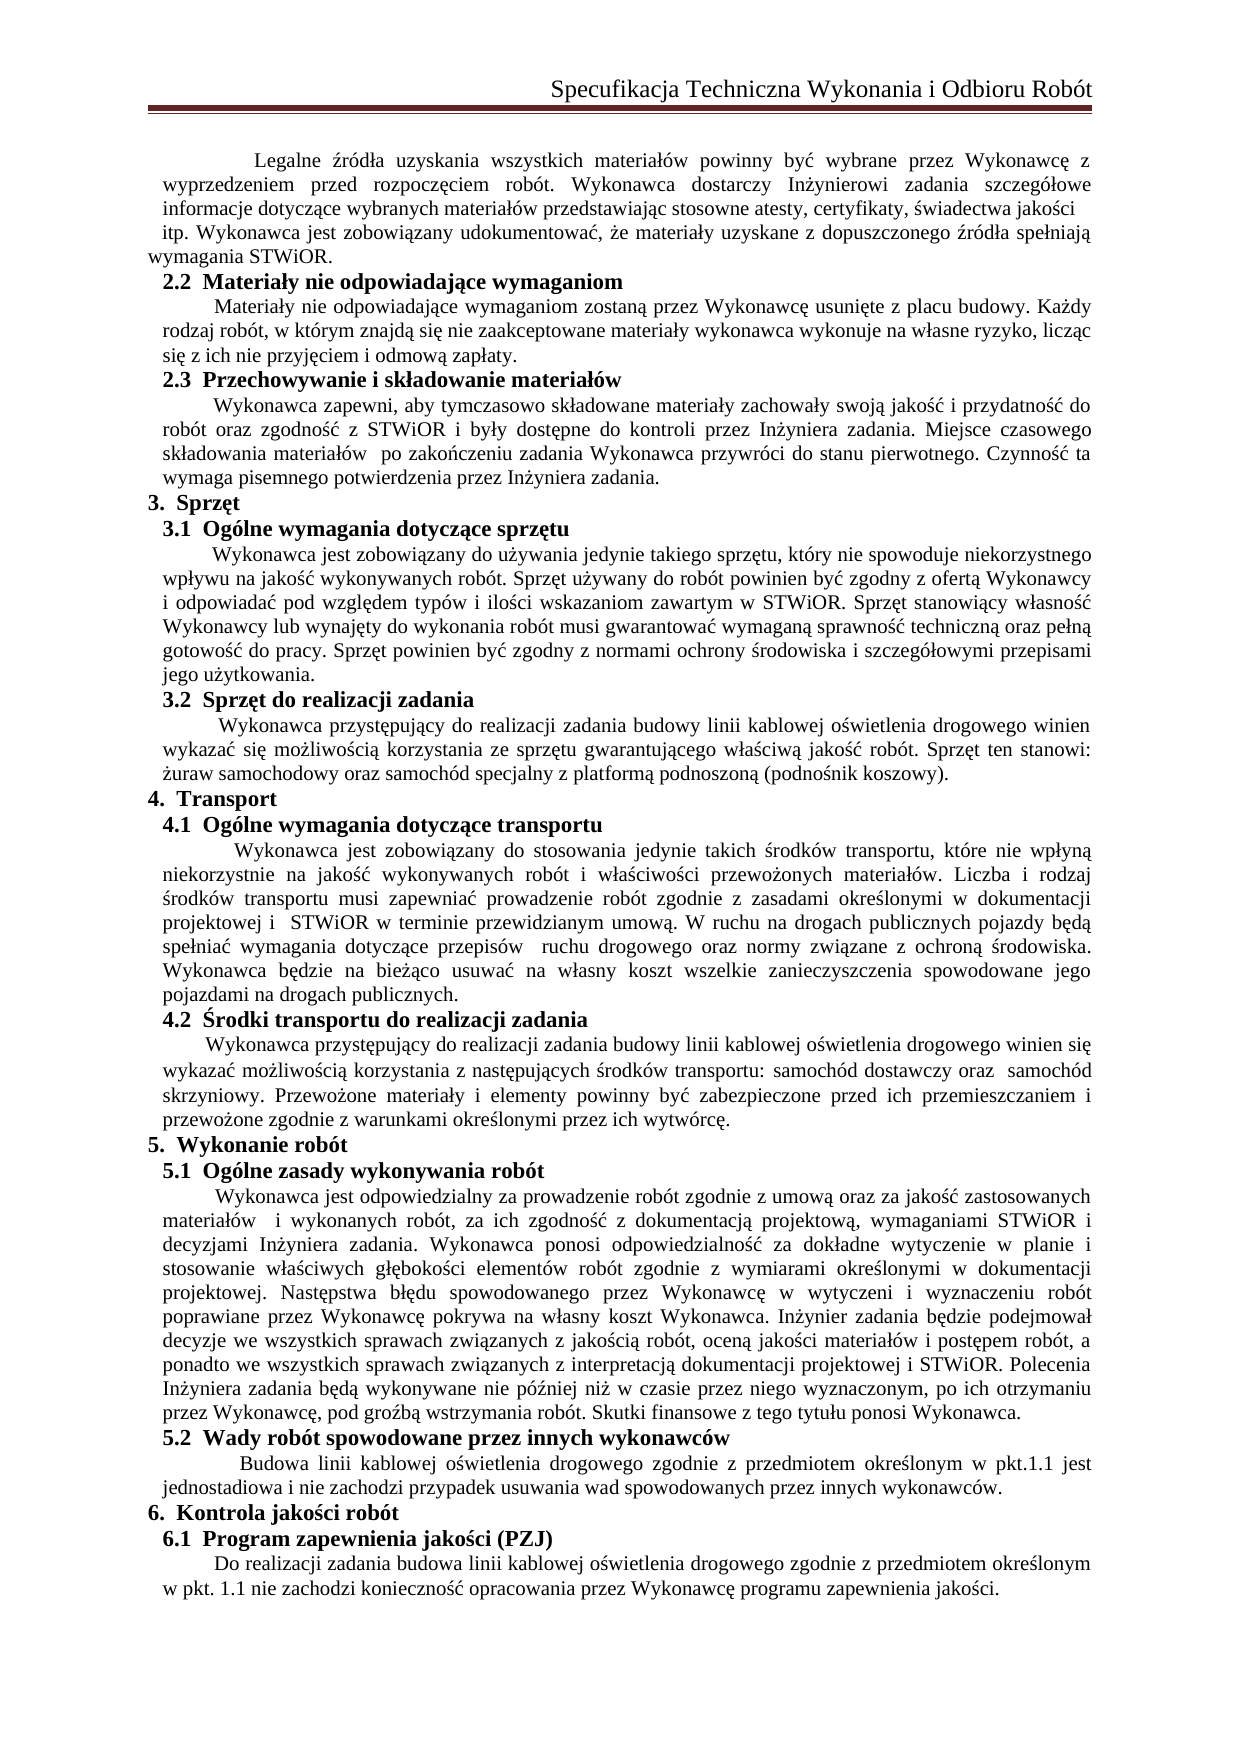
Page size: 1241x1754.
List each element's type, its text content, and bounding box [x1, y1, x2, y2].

text Do realizacji zadania budowa linii kablowej oświetlenia drogowego zgodnie z przedmiotem określonym w pkt. 1.1 nie zachodzi konieczność opracowania przez Wykonawcę programu zapewnienia jakości. [162, 1551, 1092, 1599]
text 2.3 Przechowywanie i składowanie materiałów [162, 367, 1092, 393]
text Materiały nie odpowiadające wymaganiom zostaną przez Wykonawcę usunięte z placu budowy. Każdy rodzaj robót, w którym znajdą się nie zaakceptowane materiały wykonawca wykonuje na własne ryzyko, licząc się z ich nie przyjęciem i odmową zapłaty. [162, 294, 1092, 367]
text Legalne źródła uzyskania wszystkich materiałów powinny być wybrane przez Wykonawcę z wyprzedzeniem przed rozpoczęciem robót. Wykonawca dostarczy Inżynierowi zadania szczegółowe informacje dotyczące wybranych materiałów przedstawiając stosowne atesty, certyfikaty, świadectwa jakości [162, 148, 1092, 220]
text 3.2 Sprzęt do realizacji zadania [162, 686, 1092, 713]
text 4.2 Środki transportu do realizacji zadania [162, 1006, 1092, 1032]
text 5.1 Ogólne zasady wykonywania robót [162, 1157, 1092, 1183]
text Wykonawca jest zobowiązany do używania jedynie takiego sprzętu, który nie spowoduje niekorzystnego wpływu na jakość wykonywanych robót. Sprzęt używany do robót powinien być zgodny z ofertą Wykonawcy i odpowiadać pod względem typów i ilości wskazaniom zawartym w STWiOR. Sprzęt stanowiący własność Wykonawcy lub wynajęty do wykonania robót musi gwarantować wymaganą sprawność techniczną oraz pełną gotowość do pracy. Sprzęt powinien być zgodny z normami ochrony środowiska i szczegółowymi przepisami jego użytkowania. [162, 542, 1092, 686]
text 4. Transport [148, 785, 1092, 811]
text Wykonawca zapewni, aby tymczasowo składowane materiały zachowały swoją jakość i przydatność do robót oraz zgodność z STWiOR i były dostępne do kontroli przez Inżyniera zadania. Miejsce czasowego składowania materiałów po zakończeniu zadania Wykonawca przywróci do stanu pierwotnego. Czynność ta wymaga pisemnego potwierdzenia przez Inżyniera zadania. [162, 393, 1092, 489]
text 3. Sprzęt [148, 489, 1092, 516]
text 5. Wykonanie robót [148, 1131, 1092, 1157]
text 6.1 Program zapewnienia jakości (PZJ) [162, 1525, 1092, 1551]
text 3.1 Ogólne wymagania dotyczące sprzętu [162, 516, 1092, 542]
text 5.2 Wady robót spowodowane przez innych wykonawców [162, 1424, 1092, 1451]
text 2.2 Materiały nie odpowiadające wymaganiom [162, 268, 1092, 294]
text Wykonawca przystępujący do realizacji zadania budowy linii kablowej oświetlenia drogowego winien się wykazać możliwością korzystania z następujących środków transportu: samochód dostawczy oraz samochód skrzyniowy. Przewożone materiały i elementy powinny być zabezpieczone przed ich przemieszczaniem i przewożone zgodnie z warunkami określonymi przez ich wytwórcę. [162, 1032, 1092, 1131]
text Budowa linii kablowej oświetlenia drogowego zgodnie z przedmiotem określonym w pkt.1.1 jest jednostadiowa i nie zachodzi przypadek usuwania wad spowodowanych przez innych wykonawców. [162, 1451, 1092, 1499]
text Wykonawca przystępujący do realizacji zadania budowy linii kablowej oświetlenia drogowego winien wykazać się możliwością korzystania ze sprzętu gwarantującego właściwą jakość robót. Sprzęt ten stanowi: żuraw samochodowy oraz samochód specjalny z platformą podnoszoną (podnośnik koszowy). [162, 713, 1092, 785]
text Wykonawca jest zobowiązany do stosowania jedynie takich środków transportu, które nie wpłyną niekorzystnie na jakość wykonywanych robót i właściwości przewożonych materiałów. Liczba i rodzaj środków transportu musi zapewniać prowadzenie robót zgodnie z zasadami określonymi w dokumentacji projektowej i STWiOR w terminie przewidzianym umową. W ruchu na drogach publicznych pojazdy będą spełniać wymagania dotyczące przepisów ruchu drogowego oraz normy związane z ochroną środowiska. Wykonawca będzie na bieżąco usuwać na własny koszt wszelkie zanieczyszczenia spowodowane jego pojazdami na drogach publicznych. [162, 837, 1092, 1006]
text itp. Wykonawca jest zobowiązany udokumentować, że materiały uzyskane z dopuszczonego źródła spełniają wymagania STWiOR. [148, 220, 1092, 268]
text 6. Kontrola jakości robót [148, 1499, 1092, 1525]
text Wykonawca jest odpowiedzialny za prowadzenie robót zgodnie z umową oraz za jakość zastosowanych materiałów i wykonanych robót, za ich zgodność z dokumentacją projektową, wymaganiami STWiOR i decyzjami Inżyniera zadania. Wykonawca ponosi odpowiedzialność za dokładne wytyczenie w planie i stosowanie właściwych głębokości elementów robót zgodnie z wymiarami określonymi w dokumentacji projektowej. Następstwa błędu spowodowanego przez Wykonawcę w wytyczeni i wyznaczeniu robót poprawiane przez Wykonawcę pokrywa na własny koszt Wykonawca. Inżynier zadania będzie podejmował decyzje we wszystkich sprawach związanych z jakością robót, oceną jakości materiałów i postępem robót, a ponadto we wszystkich sprawach związanych z interpretacją dokumentacji projektowej i STWiOR. Polecenia Inżyniera zadania będą wykonywane nie później niż w czasie przez niego wyznaczonym, po ich otrzymaniu przez Wykonawcę, pod groźbą wstrzymania robót. Skutki finansowe z tego tytułu ponosi Wykonawca. [162, 1183, 1092, 1424]
text 4.1 Ogólne wymagania dotyczące transportu [162, 811, 1092, 837]
